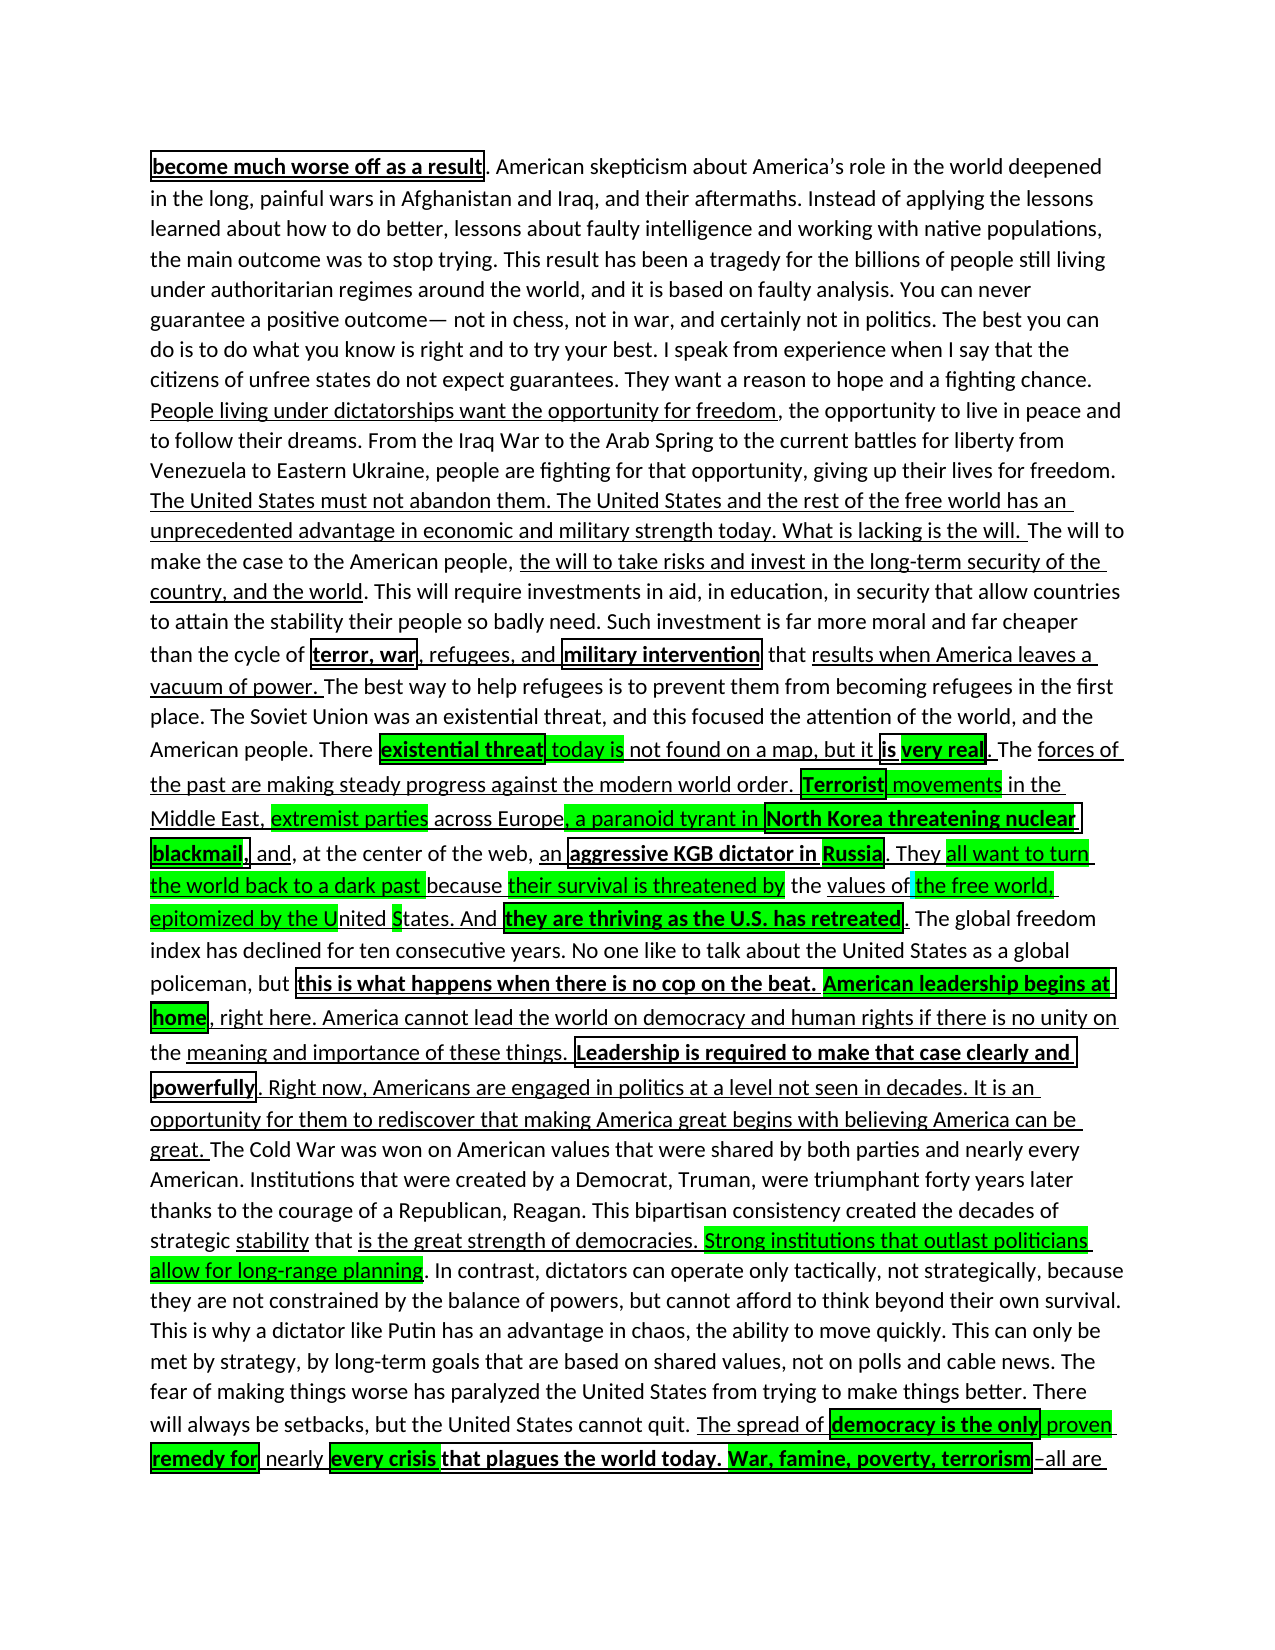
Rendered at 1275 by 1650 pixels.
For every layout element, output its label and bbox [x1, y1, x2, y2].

text [150, 150, 1125, 1474]
